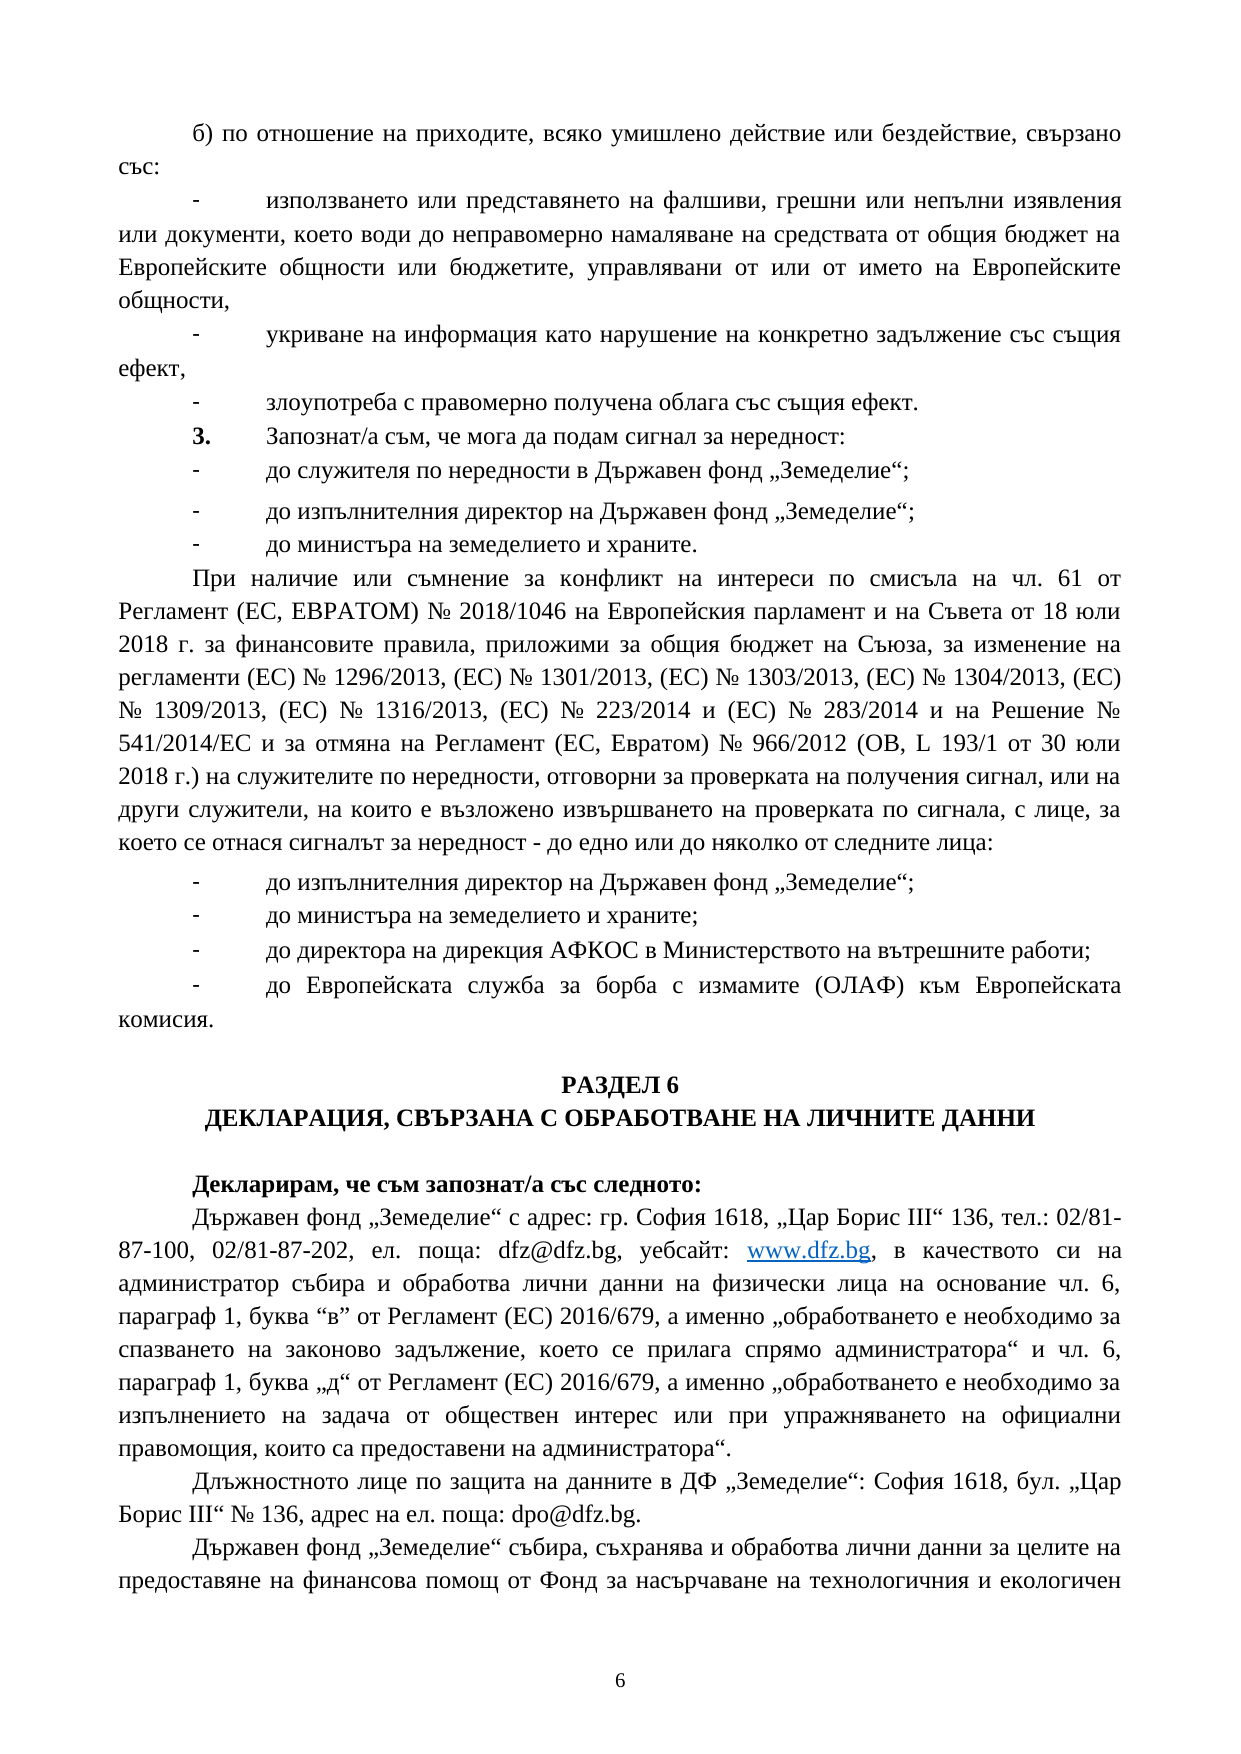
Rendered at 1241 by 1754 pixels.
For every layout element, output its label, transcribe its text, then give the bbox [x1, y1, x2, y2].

list използването или представянето на фалшиви, грешни или непълни изявления или документи, което води до неправомерно намаляване на средствата от общия бюджет на Европейските общности или бюджетите, управлявани от или от името на Европейските общности, [118, 184, 1122, 314]
list злоупотреба с правомерно получена облага със същия ефект. [118, 386, 1122, 416]
text При наличие или съмнение за конфликт на интереси по смисъла на чл. 61 от Регламент (ЕС, ЕВРАТОМ) № 2018/1046 на Европейския парламент и на Съвета от 18 юли 2018 г. за финансовите правила, приложими за общия бюджет на Съюза, за изменение на регламенти (ЕС) № 1296/2013, (ЕС) № 1301/2013, (ЕС) № 1303/2013, (ЕС) № 1304/2013, (ЕС) № 1309/2013, (ЕС) № 1316/2013, (ЕС) № 223/2014 и (ЕС) № 283/2014 и на Решение № 541/2014/ЕС и за отмяна на Регламент (ЕС, Евратом) № 966/2012 (ОВ, L 193/1 от 30 юли 2018 г.) на служителите по нередности, отговорни за проверката на получения сигнал, или на други служители, на които е възложено извършването на проверката по сигнала, с лице, за което се отнася сигналът за нередност - до едно или до няколко от следните лица: [118, 563, 1122, 856]
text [118, 1532, 1122, 1594]
text 3. Запознат/а съм, че мога да подам сигнал за нередност: [118, 421, 1122, 449]
text ДЕКЛАРАЦИЯ, СВЪРЗАНА С ОБРАБОТВАНЕ НА ЛИЧНИТЕ ДАННИ [118, 1103, 1122, 1132]
list до Европейската служба за борба с измамите (ОЛАФ) към Европейската комисия. [118, 969, 1122, 1033]
list до изпълнителния директор на Държавен фонд „Земеделие“; [118, 495, 1122, 526]
text Декларирам, че съм запознат/а със следното: [118, 1169, 1122, 1198]
text Държавен фонд „Земеделие“ с адрес: гр. София 1618, „Цар Борис III“ 136, тел.: 02/81-87-100, 02/81-87-202, ел. поща: dfz@dfz.bg, уебсайт: www.dfz.bg, в качеството си на администратор събира и обработва лични данни на физически лица на основание чл. 6, параграф 1, буква “в” от Регламент (ЕС) 2016/679, а именно „обработването е необходимо за спазването на законово задължение, което се прилага спрямо администратора“ и чл. 6, параграф 1, буква „д“ от Регламент (ЕС) 2016/679, а именно „обработването е необходимо за изпълнението на задача от обществен интерес или при упражняването на официални правомощия, които са предоставени на администратора“. [118, 1202, 1122, 1462]
list до министъра на земеделието и храните. [118, 528, 1122, 558]
text Длъжностното лице по защита на данните в ДФ „Земеделие“: София 1618, бул. „Цар Борис III“ № 136, адрес на ел. поща: dpo@dfz.bg. [118, 1466, 1122, 1528]
text РАЗДЕЛ 6 [118, 1070, 1122, 1099]
list до изпълнителния директор на Държавен фонд „Земеделие“; [118, 866, 1122, 897]
text б) по отношение на приходите, всяко умишлено действие или бездействие, свързано със: [118, 118, 1122, 180]
list до директора на дирекция АФКОС в Министерството на вътрешните работи; [118, 934, 1122, 965]
list до служителя по нередности в Държавен фонд „Земеделие“; [118, 454, 1122, 484]
list укриване на информация като нарушение на конкретно задължение със същия ефект, [118, 318, 1122, 382]
list до министъра на земеделието и храните; [118, 899, 1122, 930]
